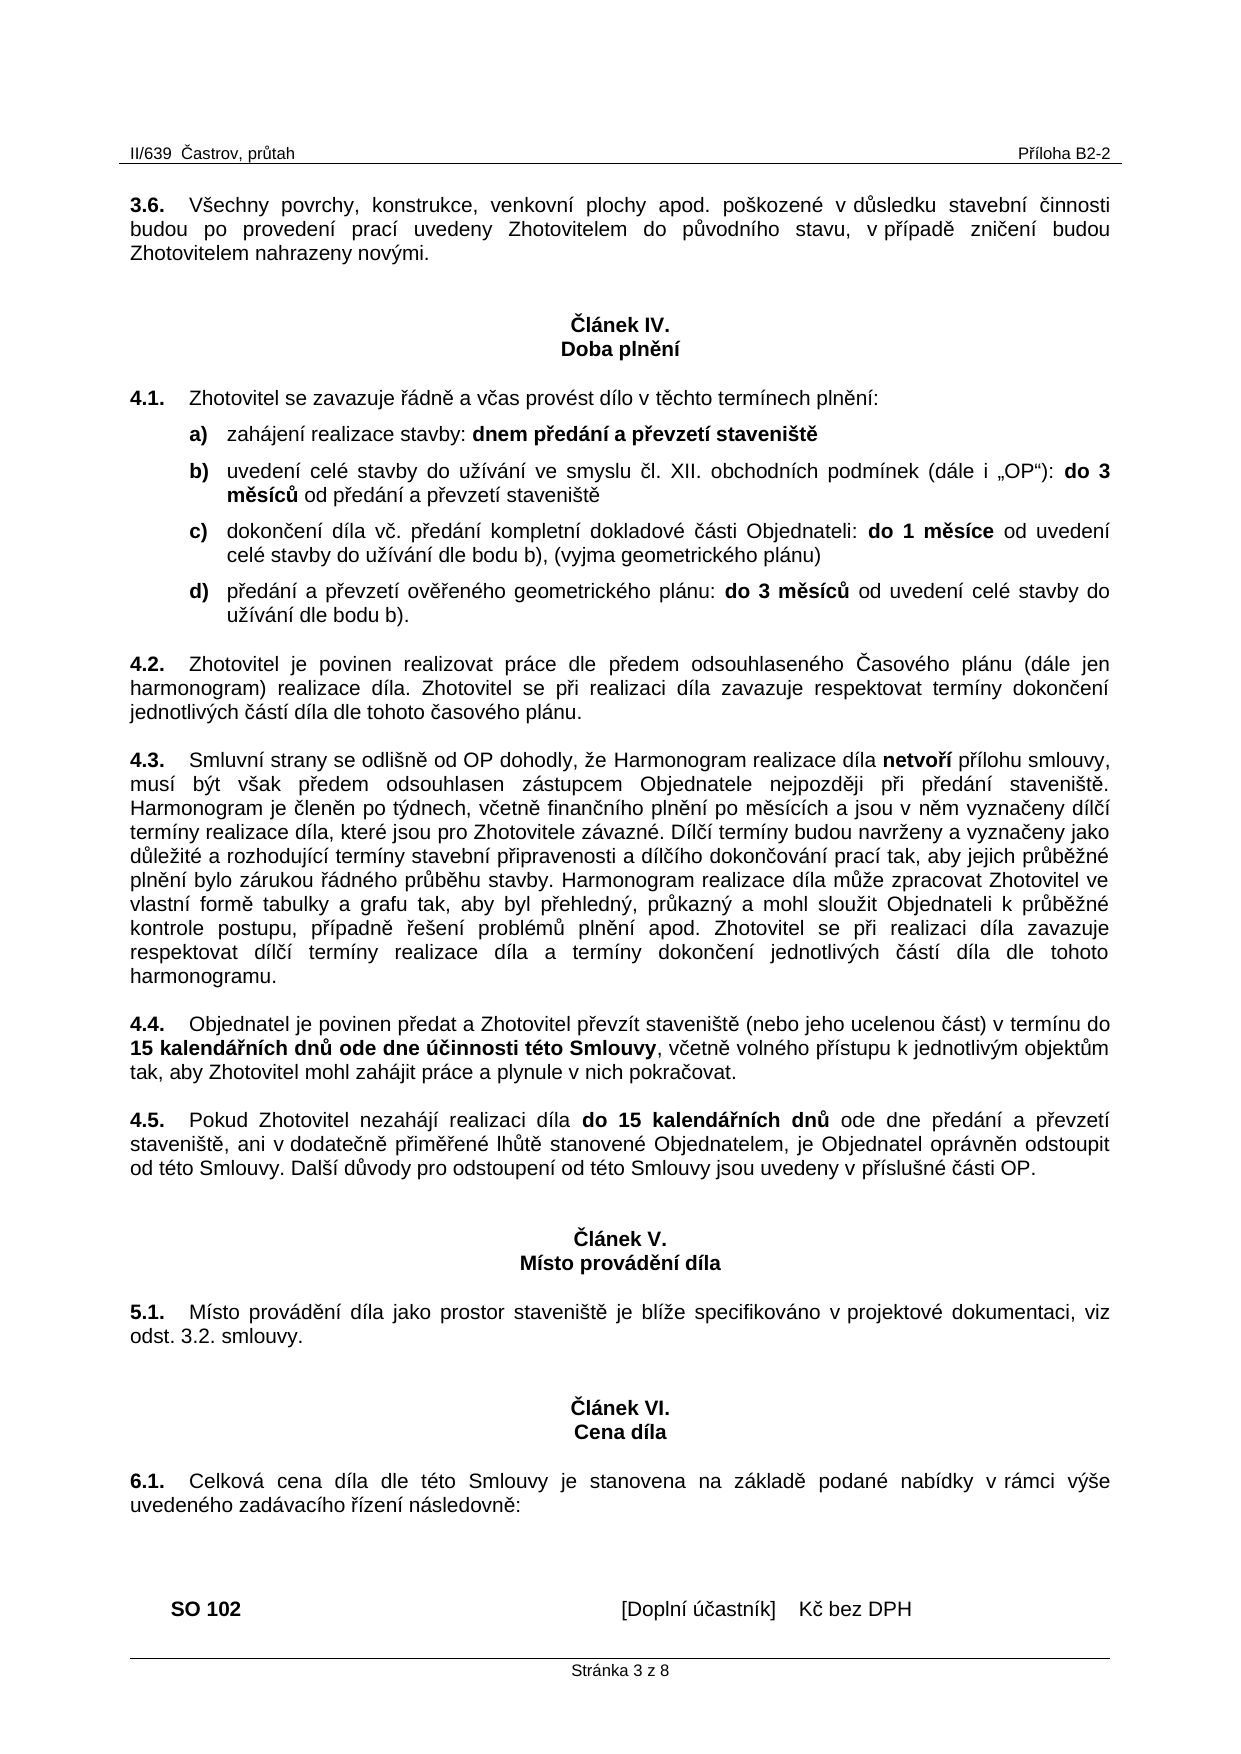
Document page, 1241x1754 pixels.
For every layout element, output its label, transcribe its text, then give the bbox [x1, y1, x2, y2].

subtitle Doba plnění [130, 337, 1110, 361]
list Smluvní strany se odlišně od OP dohodly, že Harmonogram realizace díla netvoří přílohu smlouvy, musí být však předem odsouhlasen zástupcem Objednatele nejpozději při předání staveniště. Harmonogram je členěn po týdnech, včetně finančního plnění po měsících a jsou v něm vyznačeny dílčí termíny realizace díla, které jsou pro Zhotovitele závazné. Dílčí termíny budou navrženy a vyznačeny jako důležité a rozhodující termíny stavební připravenosti a dílčího dokončování prací tak, aby jejich průběžné plnění bylo zárukou řádného průběhu stavby. Harmonogram realizace díla může zpracovat Zhotovitel ve vlastní formě tabulky a grafu tak, aby byl přehledný, průkazný a mohl sloužit Objednateli k průběžné kontrole postupu, případně řešení problémů plnění apod. Zhotovitel se při realizaci díla zavazuje respektovat dílčí termíny realizace díla a termíny dokončení jednotlivých částí díla dle tohoto harmonogramu. [130, 748, 1110, 988]
list Celková cena díla dle této Smlouvy je stanovena na základě podané nabídky v rámci výše uvedeného zadávacího řízení následovně: [130, 1469, 1110, 1517]
subtitle Článek V. [130, 1227, 1110, 1251]
subtitle Místo provádění díla [130, 1251, 1110, 1275]
text Článek VI. [130, 1396, 1110, 1420]
list Místo provádění díla jako prostor staveniště je blíže specifikováno v projektové dokumentaci, viz odst. 3.2. smlouvy. [130, 1300, 1110, 1348]
list předání a převzetí ověřeného geometrického plánu: do 3 měsíců od uvedení celé stavby do užívání dle bodu b). [189, 579, 1110, 627]
list Zhotovitel je povinen realizovat práce dle předem odsouhlaseného Časového plánu (dále jen harmonogram) realizace díla. Zhotovitel se při realizaci díla zavazuje respektovat termíny dokončení jednotlivých částí díla dle tohoto časového plánu. [130, 652, 1110, 724]
table_header Kč bez DPH [787, 1591, 964, 1621]
list Pokud Zhotovitel nezahájí realizaci díla do 15 kalendářních dnů ode dne předání a převzetí staveniště, ani v dodatečně přiměřené lhůtě stanovené Objednatelem, je Objednatel oprávněn odstoupit od této Smlouvy. Další důvody pro odstoupení od této Smlouvy jsou uvedeny v příslušné části OP. [130, 1107, 1110, 1179]
list Všechny povrchy, konstrukce, venkovní plochy apod. poškozené v důsledku stavební činnosti budou po provedení prací uvedeny Zhotovitelem do původního stavu, v případě zničení budou Zhotovitelem nahrazeny novými. [130, 193, 1110, 265]
list Objednatel je povinen předat a Zhotovitel převzít staveniště (nebo jeho ucelenou část) v termínu do 15 kalendářních dnů ode dne účinnosti této Smlouvy, včetně volného přístupu k jednotlivým objektům tak, aby Zhotovitel mohl zahájit práce a plynule v nich pokračovat. [130, 1012, 1110, 1083]
list uvedení celé stavby do užívání ve smyslu čl. XII. obchodních podmínek (dále i „OP“): do 3 měsíců od předání a převzetí staveniště [189, 458, 1110, 506]
table_header SO 102 [159, 1591, 573, 1621]
list Zhotovitel se zavazuje řádně a včas provést dílo v těchto termínech plnění: [130, 386, 1110, 409]
list dokončení díla vč. předání kompletní dokladové části Objednateli: do 1 měsíce od uvedení celé stavby do užívání dle bodu b), (vyjma geometrického plánu) [189, 519, 1110, 567]
text Článek IV. [130, 313, 1110, 337]
list zahájení realizace stavby: dnem předání a převzetí staveniště [189, 422, 1110, 446]
table_header [Doplní účastník] [573, 1591, 787, 1621]
subtitle Cena díla [130, 1420, 1110, 1444]
